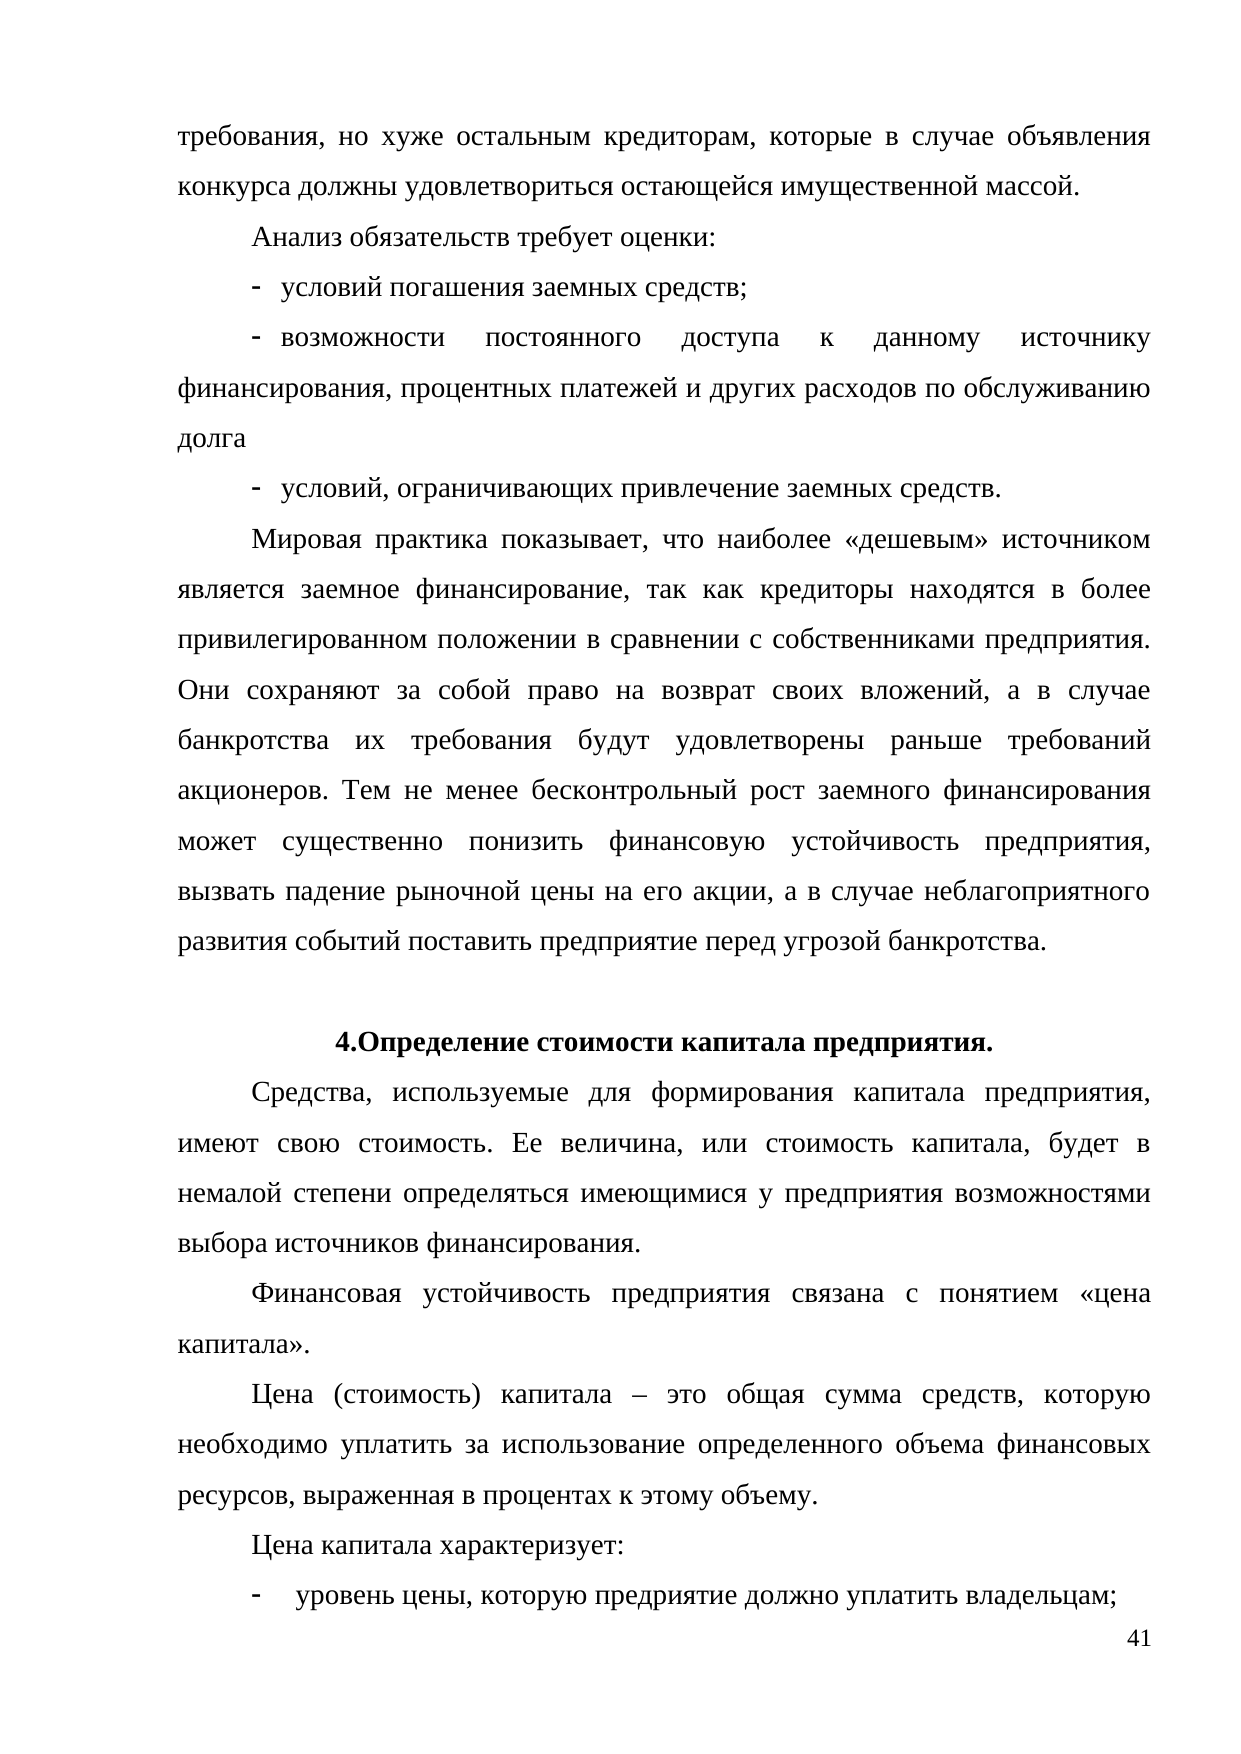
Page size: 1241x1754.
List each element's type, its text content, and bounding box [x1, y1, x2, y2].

text Средства, используемые для формирования капитала предприятия, имеют свою стоимость. Ее величина, или стоимость капитала, будет в немалой степени определяться имеющимися у предприятия возможностями выбора источников финансирования. [177, 1074, 1152, 1259]
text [177, 118, 1152, 202]
list уровень цены, которую предриятие должно уплатить владельцам; [177, 1577, 1152, 1611]
list условий погашения заемных средств; [177, 269, 1152, 303]
text Цена капитала характеризует: [177, 1527, 1152, 1561]
text Мировая практика показывает, что наиболее «дешевым» источником является заемное финансирование, так как кредиторы находятся в более привилегированном положении в сравнении с собственниками предприятия. Они сохраняют за собой право на возврат своих вложений, а в случае банкротства их требования будут удовлетворены раньше требований акционеров. Тем не менее бесконтрольный рост заемного финансирования может существенно понизить финансовую устойчивость предприятия, вызвать падение рыночной цены на его акции, а в случае неблагоприятного развития событий поставить предприятие перед угрозой банкротства. [177, 521, 1152, 957]
text Анализ обязательств требует оценки: [177, 219, 1152, 252]
text Финансовая устойчивость предприятия связана с понятием «цена капитала». [177, 1276, 1152, 1359]
list возможности постоянного доступа к данному источнику финансирования, процентных платежей и других расходов по обслуживанию долга [177, 319, 1152, 454]
list условий, ограничивающих привлечение заемных средств. [177, 471, 1152, 504]
text Цена (стоимость) капитала – это общая сумма средств, которую необходимо уплатить за использование определенного объема финансовых ресурсов, выраженная в процентах к этому объему. [177, 1376, 1152, 1510]
text 4.Определение стоимости капитала предприятия. [177, 1024, 1152, 1058]
